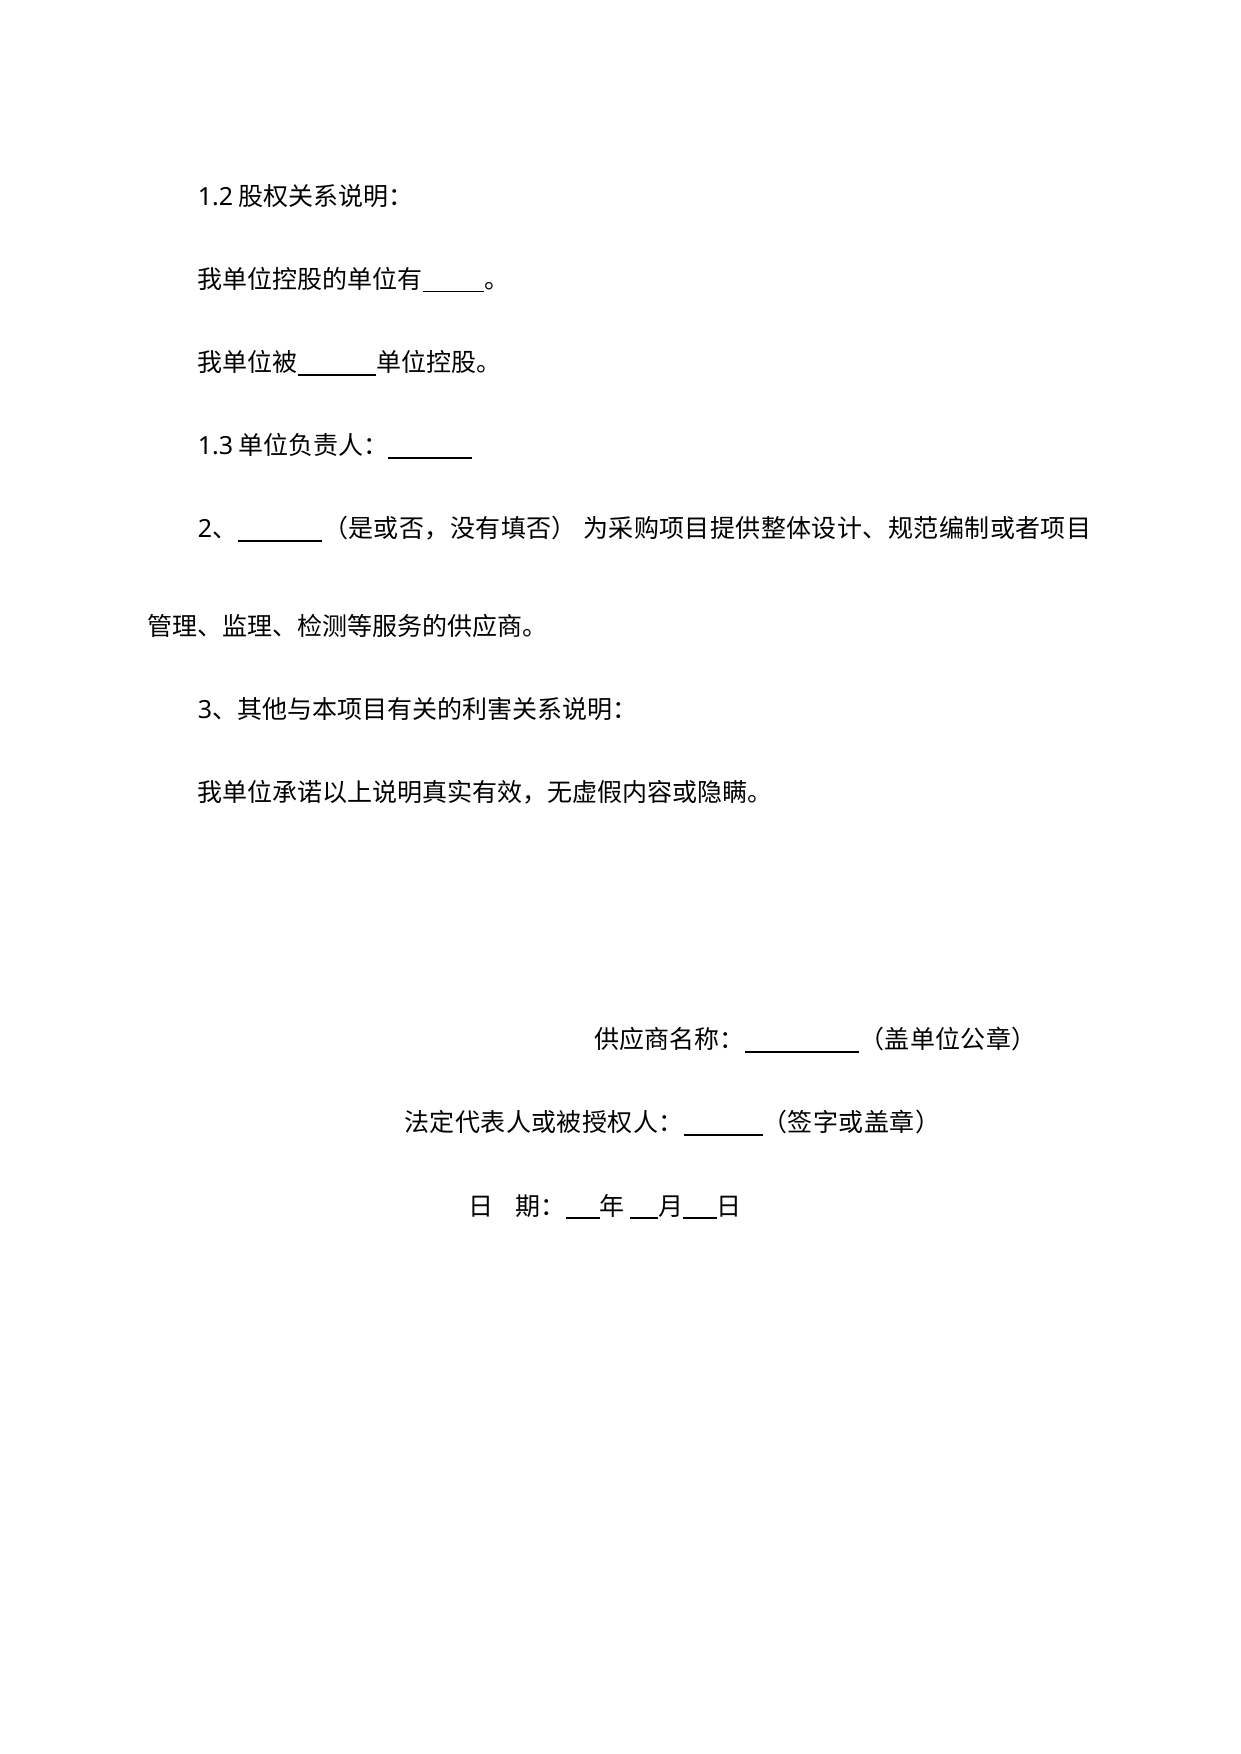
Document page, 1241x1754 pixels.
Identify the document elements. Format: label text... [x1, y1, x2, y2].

text 我单位控股的单位有 。 [148, 245, 1093, 310]
text 1.3单位负责人： [148, 411, 1093, 476]
text 供应商名称： （盖单位公章） [148, 1005, 1036, 1070]
text 2、 （是或否，没有填否） 为采购项目提供整体设计、规范编制或者项目管理、监理、检测等服务的供应商。 [148, 494, 1093, 657]
text 1.2股权关系说明： [148, 162, 1093, 227]
text 3、其他与本项目有关的利害关系说明： [148, 675, 1093, 740]
text 日 期： 年 月 日 [148, 1172, 1036, 1237]
text 我单位被 单位控股。 [148, 328, 1093, 393]
text 我单位承诺以上说明真实有效，无虚假内容或隐瞒。 [148, 758, 1093, 823]
text 法定代表人或被授权人： （签字或盖章） [148, 1088, 1093, 1153]
